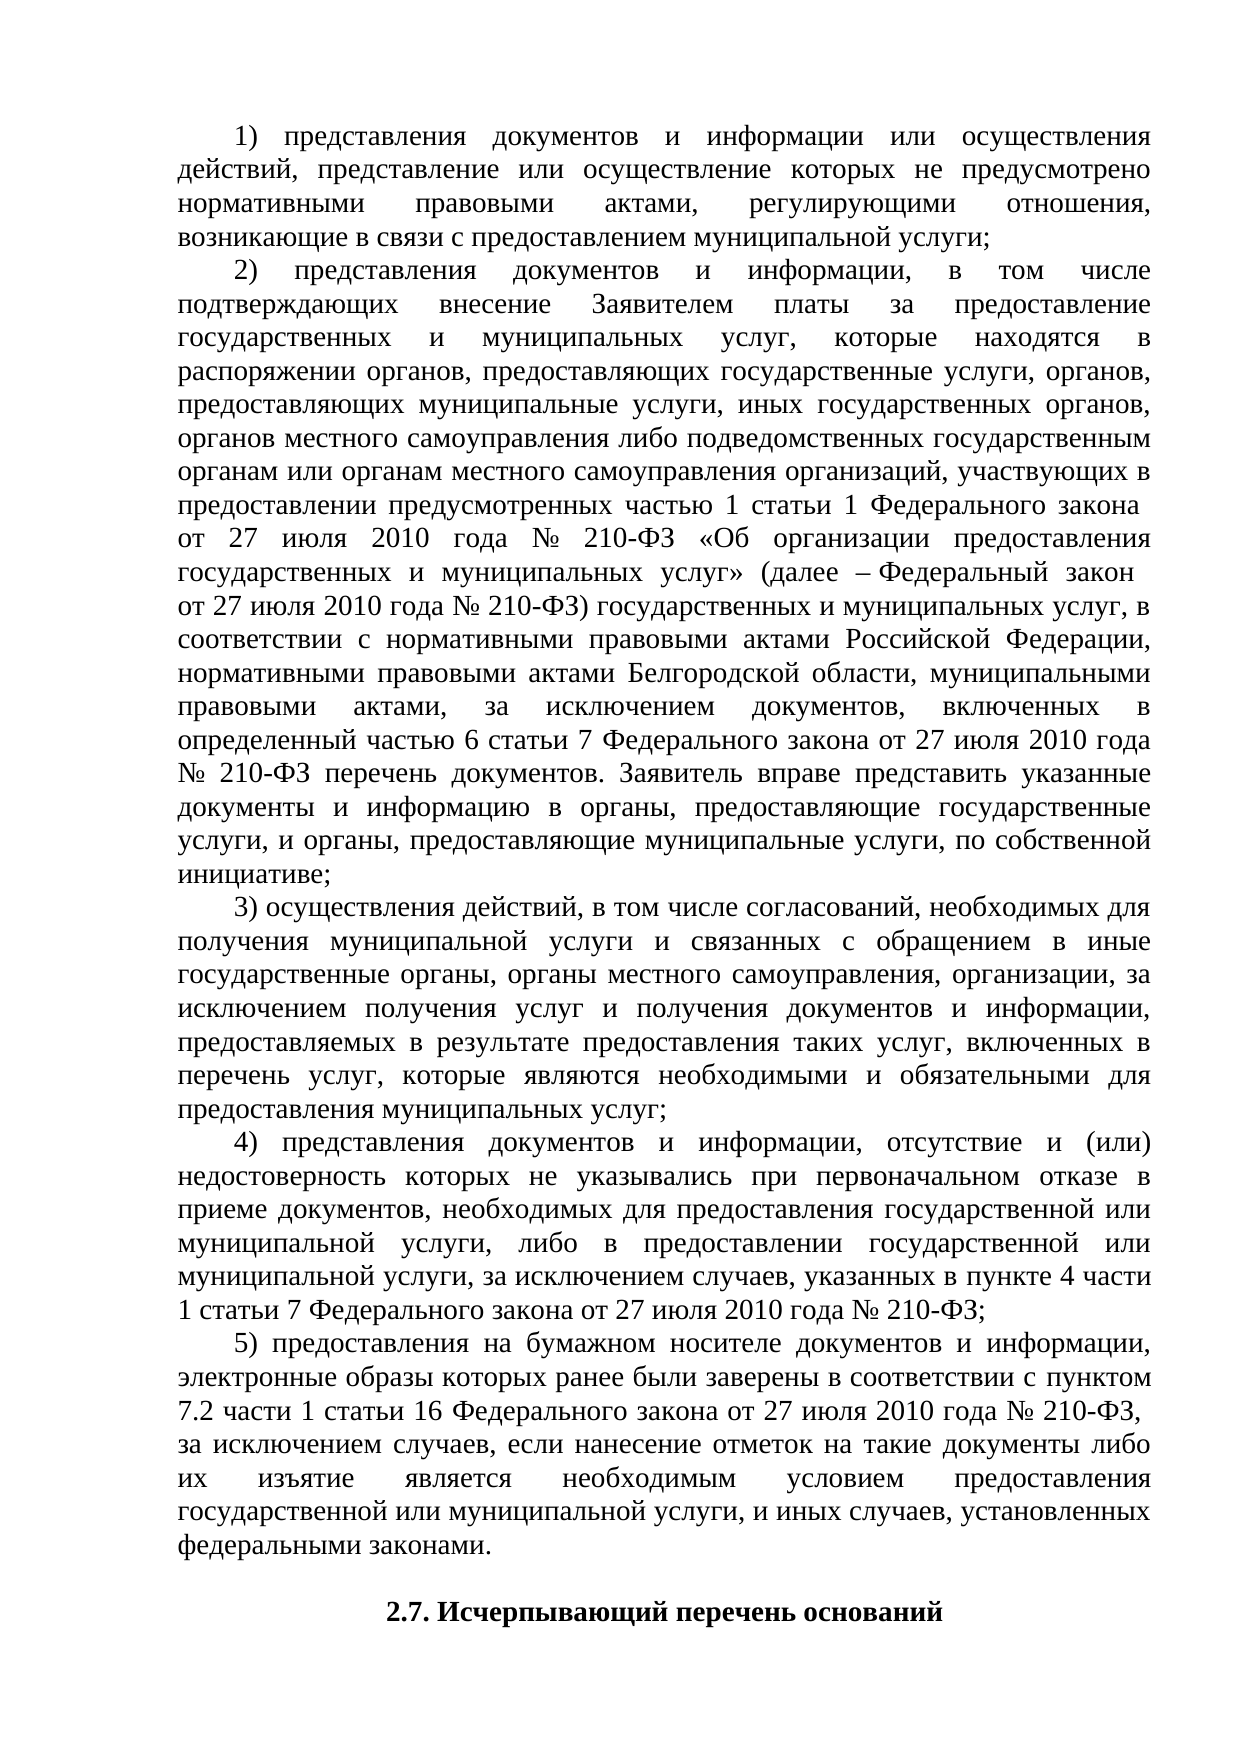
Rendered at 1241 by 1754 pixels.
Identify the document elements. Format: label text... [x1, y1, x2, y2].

text 3) осуществления действий, в том числе согласований, необходимых для получения муниципальной услуги и связанных с обращением в иные государственные органы, органы местного самоуправления, организации, за исключением получения услуг и получения документов и информации, предоставляемых в результате предоставления таких услуг, включенных в перечень услуг, которые являются необходимыми и обязательными для предоставления муниципальных услуг; [177, 889, 1152, 1124]
text 4) представления документов и информации, отсутствие и (или) недостоверность которых не указывались при первоначальном отказе в приеме документов, необходимых для предоставления государственной или муниципальной услуги, либо в предоставлении государственной или муниципальной услуги, за исключением случаев, указанных в пункте 4 части 1 статьи 7 Федерального закона от 27 июля 2010 года № 210-ФЗ; [177, 1124, 1152, 1326]
text 2) представления документов и информации, в том числе подтверждающих внесение Заявителем платы за предоставление государственных и муниципальных услуг, которые находятся в распоряжении органов, предоставляющих государственные услуги, органов, предоставляющих муниципальные услуги, иных государственных органов, органов местного самоуправления либо подведомственных государственным органам или органам местного самоуправления организаций, участвующих в предоставлении предусмотренных частью 1 статьи 1 Федерального закона от 27 июля 2010 года № 210-ФЗ «Об организации предоставления государственных и муниципальных услуг» (далее – Федеральный закон от 27 июля 2010 года № 210-ФЗ) государственных и муниципальных услуг, в соответствии с нормативными правовыми актами Российской Федерации, нормативными правовыми актами Белгородской области, муниципальными правовыми актами, за исключением документов, включенных в определенный частью 6 статьи 7 Федерального закона от 27 июля 2010 года № 210-ФЗ перечень документов. Заявитель вправе представить указанные документы и информацию в органы, предоставляющие государственные услуги, и органы, предоставляющие муниципальные услуги, по собственной инициативе; [177, 252, 1152, 889]
text 2.7. Исчерпывающий перечень оснований [177, 1594, 1152, 1627]
text 1) представления документов и информации или осуществления действий, представление или осуществление которых не предусмотрено нормативными правовыми актами, регулирующими отношения, возникающие в связи с предоставлением муниципальной услуги; [177, 118, 1152, 252]
text 5) предоставления на бумажном носителе документов и информации, электронные образы которых ранее были заверены в соответствии с пунктом 7.2 части 1 статьи 16 Федерального закона от 27 июля 2010 года № 210-ФЗ, за исключением случаев, если нанесение отметок на такие документы либо их изъятие является необходимым условием предоставления государственной или муниципальной услуги, и иных случаев, установленных федеральными законами. [177, 1326, 1152, 1560]
